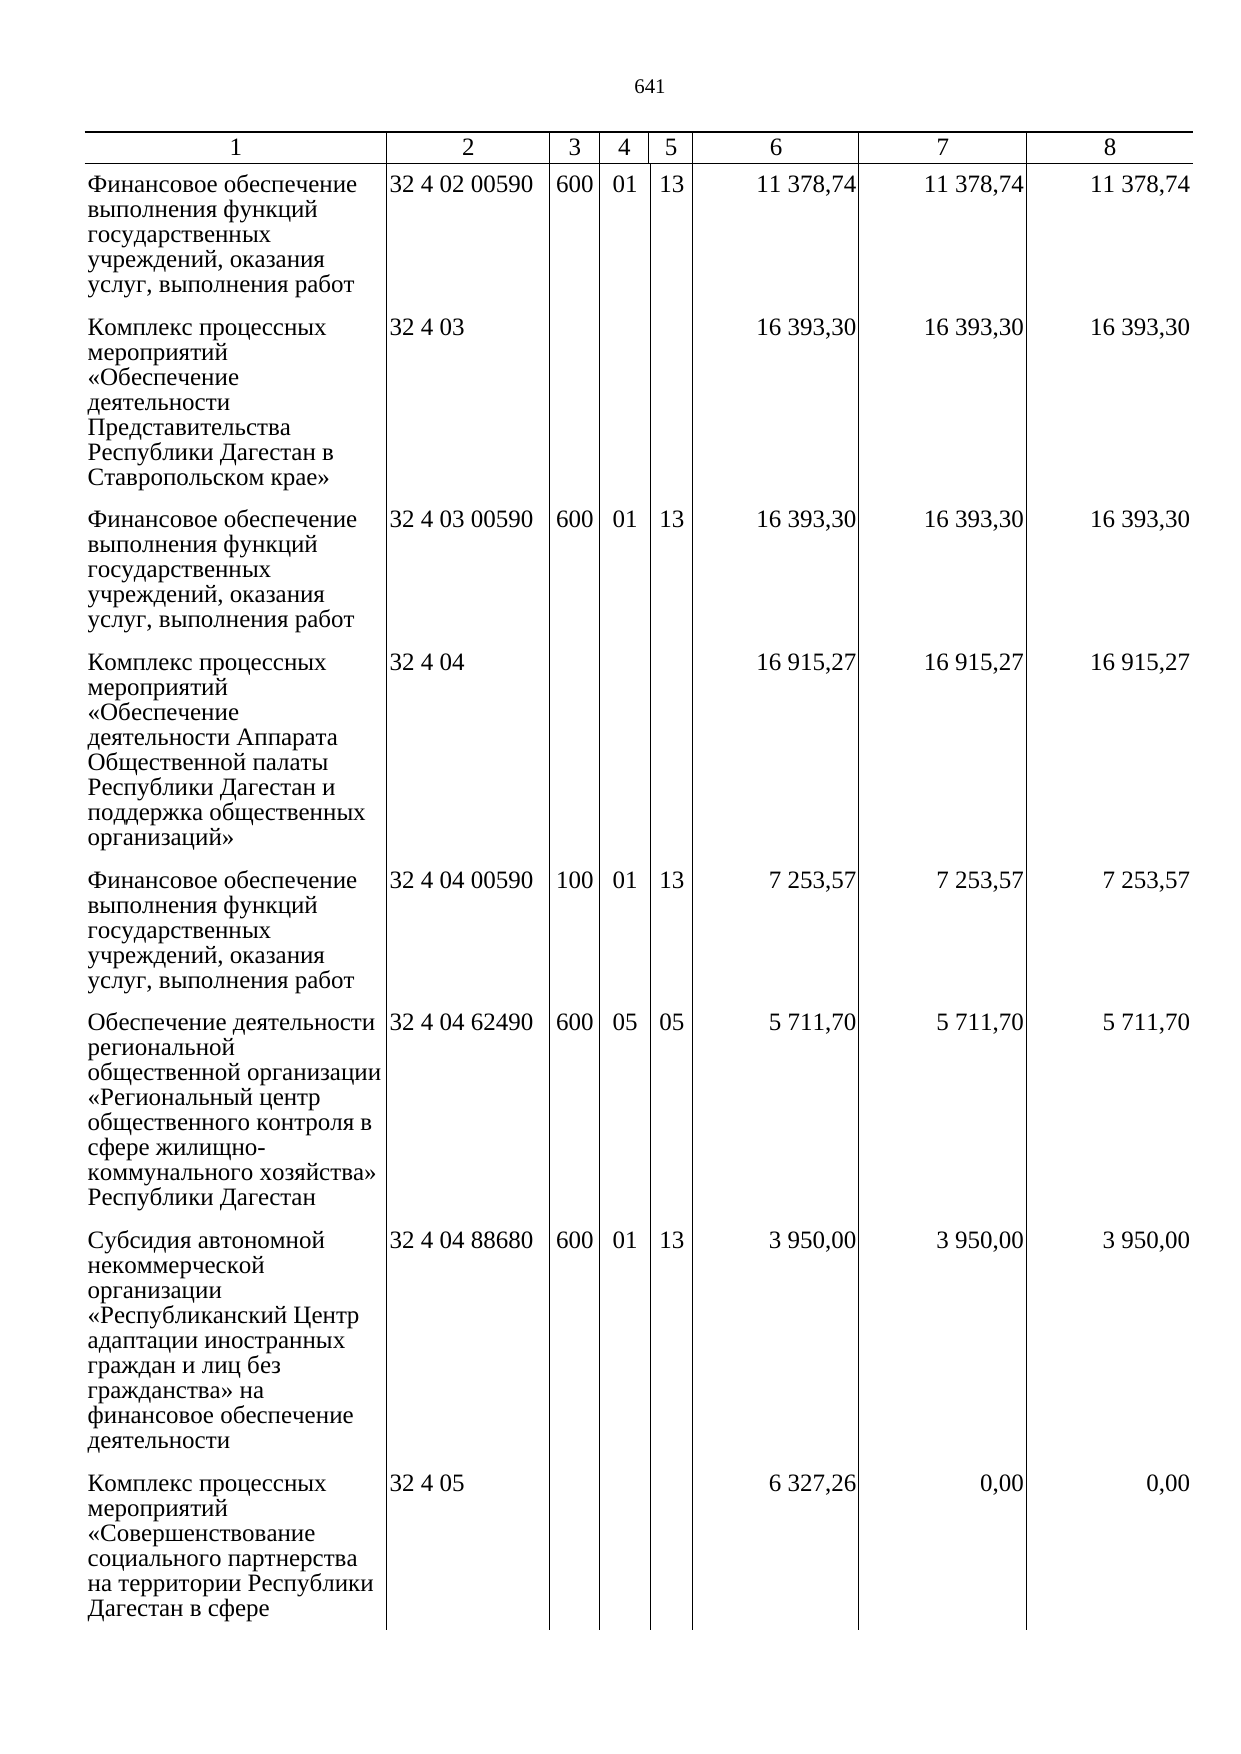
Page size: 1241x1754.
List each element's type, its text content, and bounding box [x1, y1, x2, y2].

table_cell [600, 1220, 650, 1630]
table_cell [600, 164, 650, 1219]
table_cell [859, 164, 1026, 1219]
table_header 6 [693, 133, 858, 163]
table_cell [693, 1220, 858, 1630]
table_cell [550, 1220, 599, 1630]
table_header 4 [600, 133, 648, 163]
table_header 8 [1027, 133, 1193, 163]
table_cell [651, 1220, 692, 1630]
table_header 1 [85, 133, 386, 163]
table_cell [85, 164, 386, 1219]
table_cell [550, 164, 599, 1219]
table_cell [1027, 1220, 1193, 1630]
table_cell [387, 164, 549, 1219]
table_header 7 [859, 133, 1026, 163]
table_header 3 [550, 133, 599, 163]
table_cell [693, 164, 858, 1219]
table_header 2 [387, 133, 549, 163]
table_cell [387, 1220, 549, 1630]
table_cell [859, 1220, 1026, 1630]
table_header 5 [649, 133, 692, 163]
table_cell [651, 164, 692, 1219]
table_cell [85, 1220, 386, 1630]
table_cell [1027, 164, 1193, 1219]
